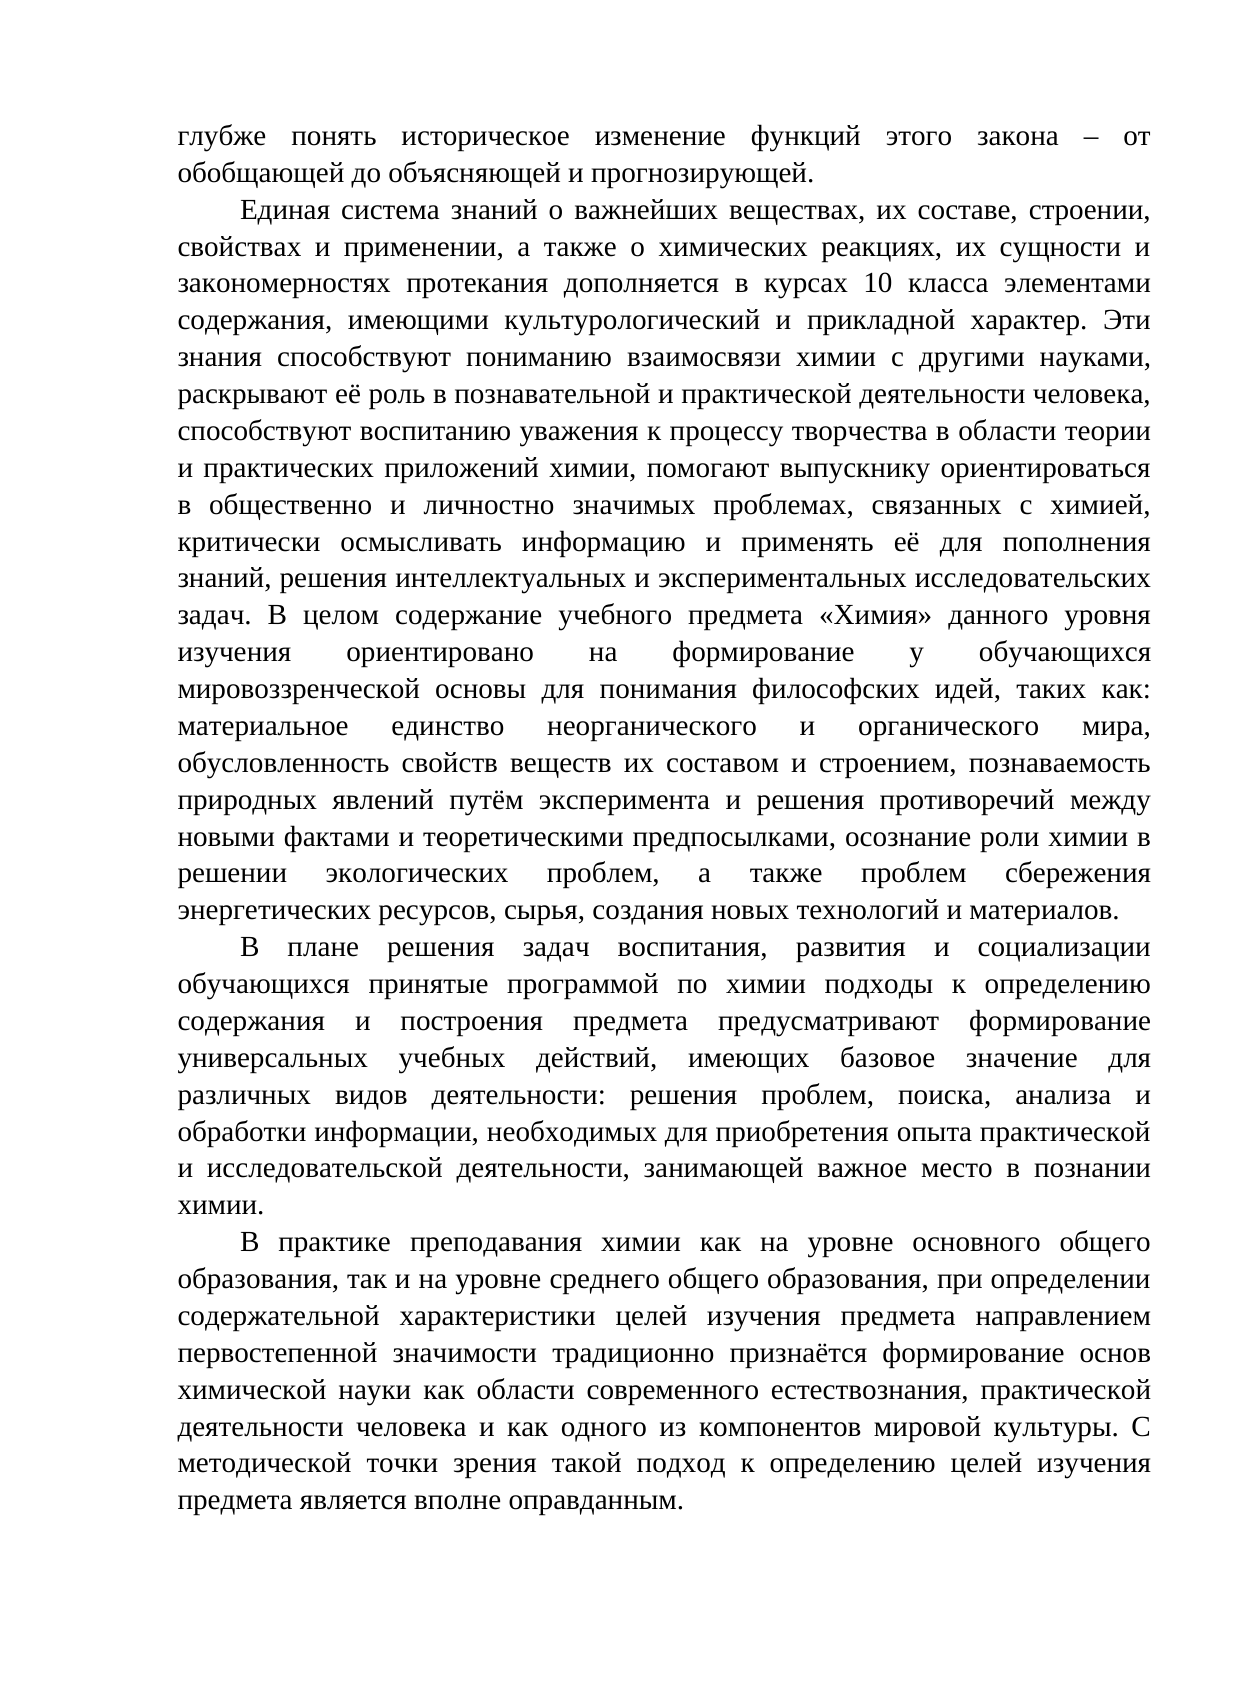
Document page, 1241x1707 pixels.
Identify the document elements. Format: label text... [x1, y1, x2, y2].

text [177, 118, 1152, 188]
text В практике преподавания химии как на уровне основного общего образования, так и на уровне среднего общего образования, при определении содержательной характеристики целей изучения предмета направлением первостепенной значимости традиционно признаётся формирование основ химической науки как области современного естествознания, практической деятельности человека и как одного из компонентов мировой культуры. С методической точки зрения такой подход к определению целей изучения предмета является вполне оправданным. [177, 1224, 1152, 1516]
text В плане решения задач воспитания, развития и социализации обучающихся принятые программой по химии подходы к определению содержания и построения предмета предусматривают формирование универсальных учебных действий, имеющих базовое значение для различных видов деятельности: решения проблем, поиска, анализа и обработки информации, необходимых для приобретения опыта практической и исследовательской деятельности, занимающей важное место в познании химии. [177, 929, 1152, 1221]
text Единая система знаний о важнейших веществах, их составе, строении, свойствах и применении, а также о химических реакциях, их сущности и закономерностях протекания дополняется в курсах 10 класса элементами содержания, имеющими культурологический и прикладной характер. Эти знания способствуют пониманию взаимосвязи химии с другими науками, раскрывают её роль в познавательной и практической деятельности человека, способствуют воспитанию уважения к процессу творчества в области теории и практических приложений химии, помогают выпускнику ориентироваться в общественно и личностно значимых проблемах, связанных с химией, критически осмысливать информацию и применять её для пополнения знаний, решения интеллектуальных и экспериментальных исследовательских задач. В целом содержание учебного предмета «Химия» данного уровня изучения ориентировано на формирование у обучающихся мировоззренческой основы для понимания философских идей, таких как: материальное единство неорганического и органического мира, обусловленность свойств веществ их составом и строением, познаваемость природных явлений путём эксперимента и решения противоречий между новыми фактами и теоретическими предпосылками, осознание роли химии в решении экологических проблем, а также проблем сбережения энергетических ресурсов, сырья, создания новых технологий и материалов. [177, 192, 1152, 926]
